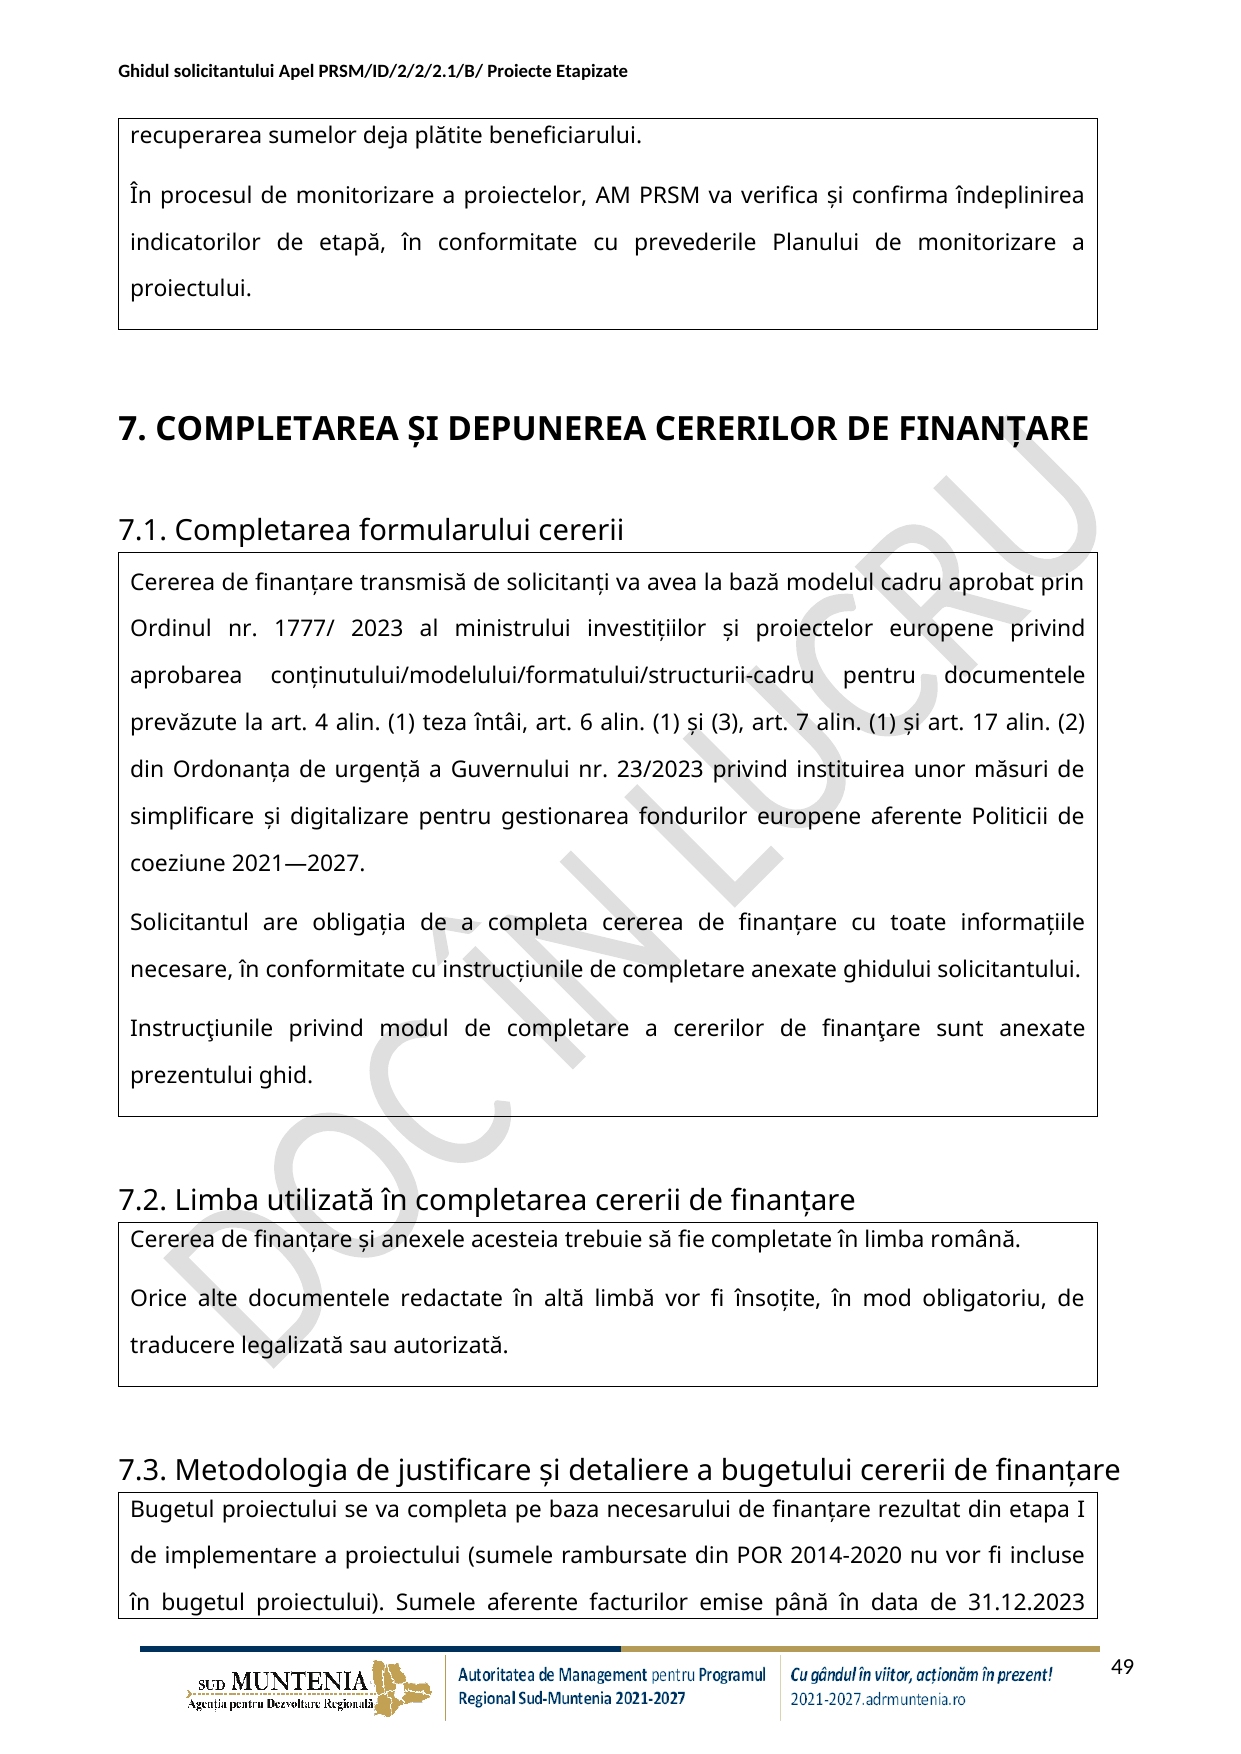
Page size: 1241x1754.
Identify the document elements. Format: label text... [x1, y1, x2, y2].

subtitle 7. COMPLETAREA ȘI DEPUNEREA CERERILOR DE FINANȚARE [118, 404, 1134, 450]
subtitle 7.1. Completarea formularului cererii [118, 509, 1134, 549]
subtitle 7.3. Metodologia de justificare și detaliere a bugetului cererii de finanțare [118, 1449, 1134, 1488]
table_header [119, 119, 1097, 329]
subtitle 7.2. Limba utilizată în completarea cererii de finanțare [118, 1179, 1134, 1219]
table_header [119, 1493, 1097, 1618]
picture [140, 1646, 1100, 1721]
table_header Cererea de finanțare transmisă de solicitanți va avea la bază modelul cadru aprobat prin Ordinul nr. 1777/ 2023 al ministrului investițiilor și proiectelor europene privind aprobarea conținutului/modelului/formatului/structurii-cadru pentru documentele prevăzute la art. 4 alin. (1) teza întâi, art. 6 alin. (1) și (3), art. 7 alin. (1) și art. 17 alin. (2) din Ordonanța de urgență a Guvernului nr. 23/2023 privind instituirea unor măsuri de simplificare și digitalizare pentru gestionarea fondurilor europene aferente Politicii de coeziune 2021—2027. Solicitantul are obligația de a completa cererea de finanțare cu toate informațiile necesare, în conformitate cu instrucțiunile de completare anexate ghidului solicitantului. Instrucţiunile privind modul de completare a cererilor de finanţare sunt anexate prezentului ghid. [119, 553, 1097, 1116]
table_header Cererea de finanțare și anexele acesteia trebuie să fie completate în limba română. Orice alte documentele redactate în altă limbă vor fi însoțite, în mod obligatoriu, de traducere legalizată sau autorizată. [119, 1223, 1097, 1386]
